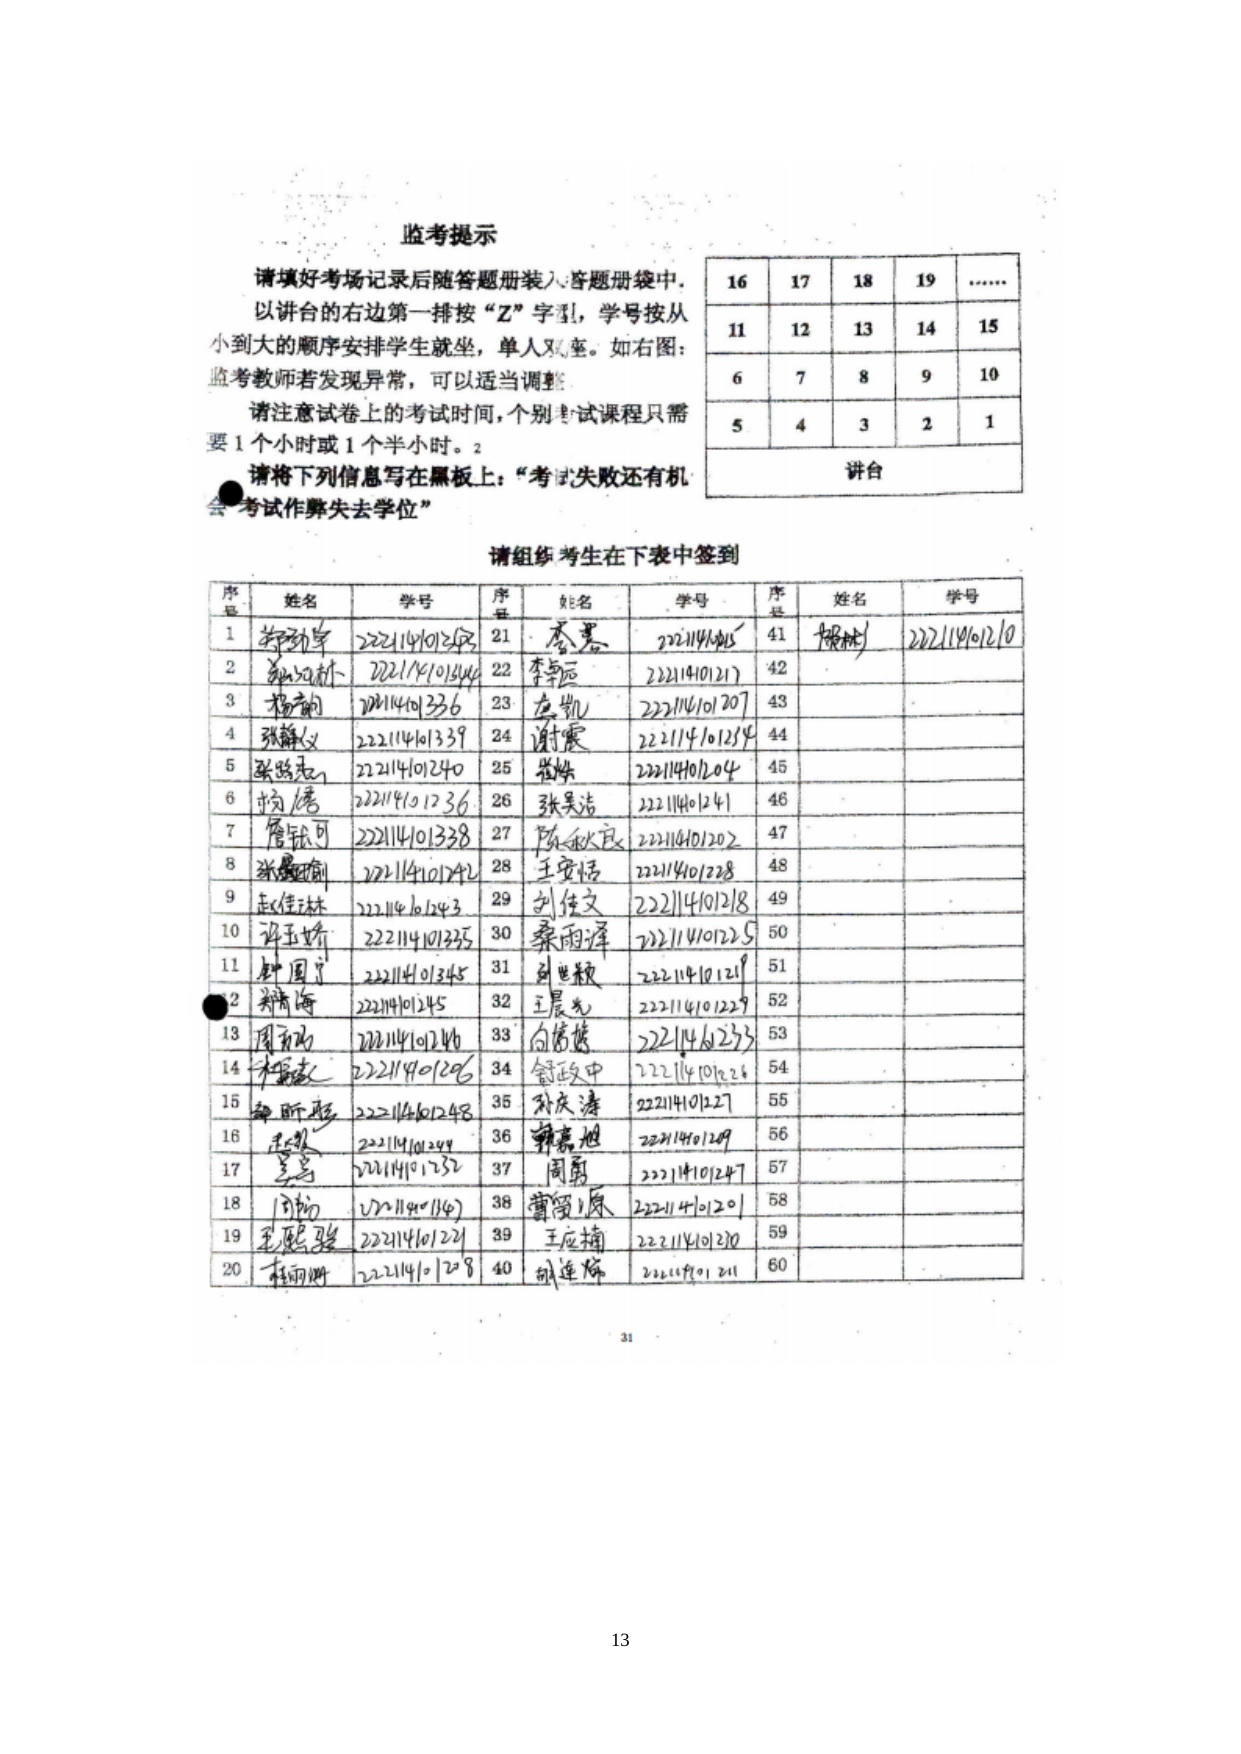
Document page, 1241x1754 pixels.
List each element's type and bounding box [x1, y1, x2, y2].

picture [187, 163, 1063, 1364]
